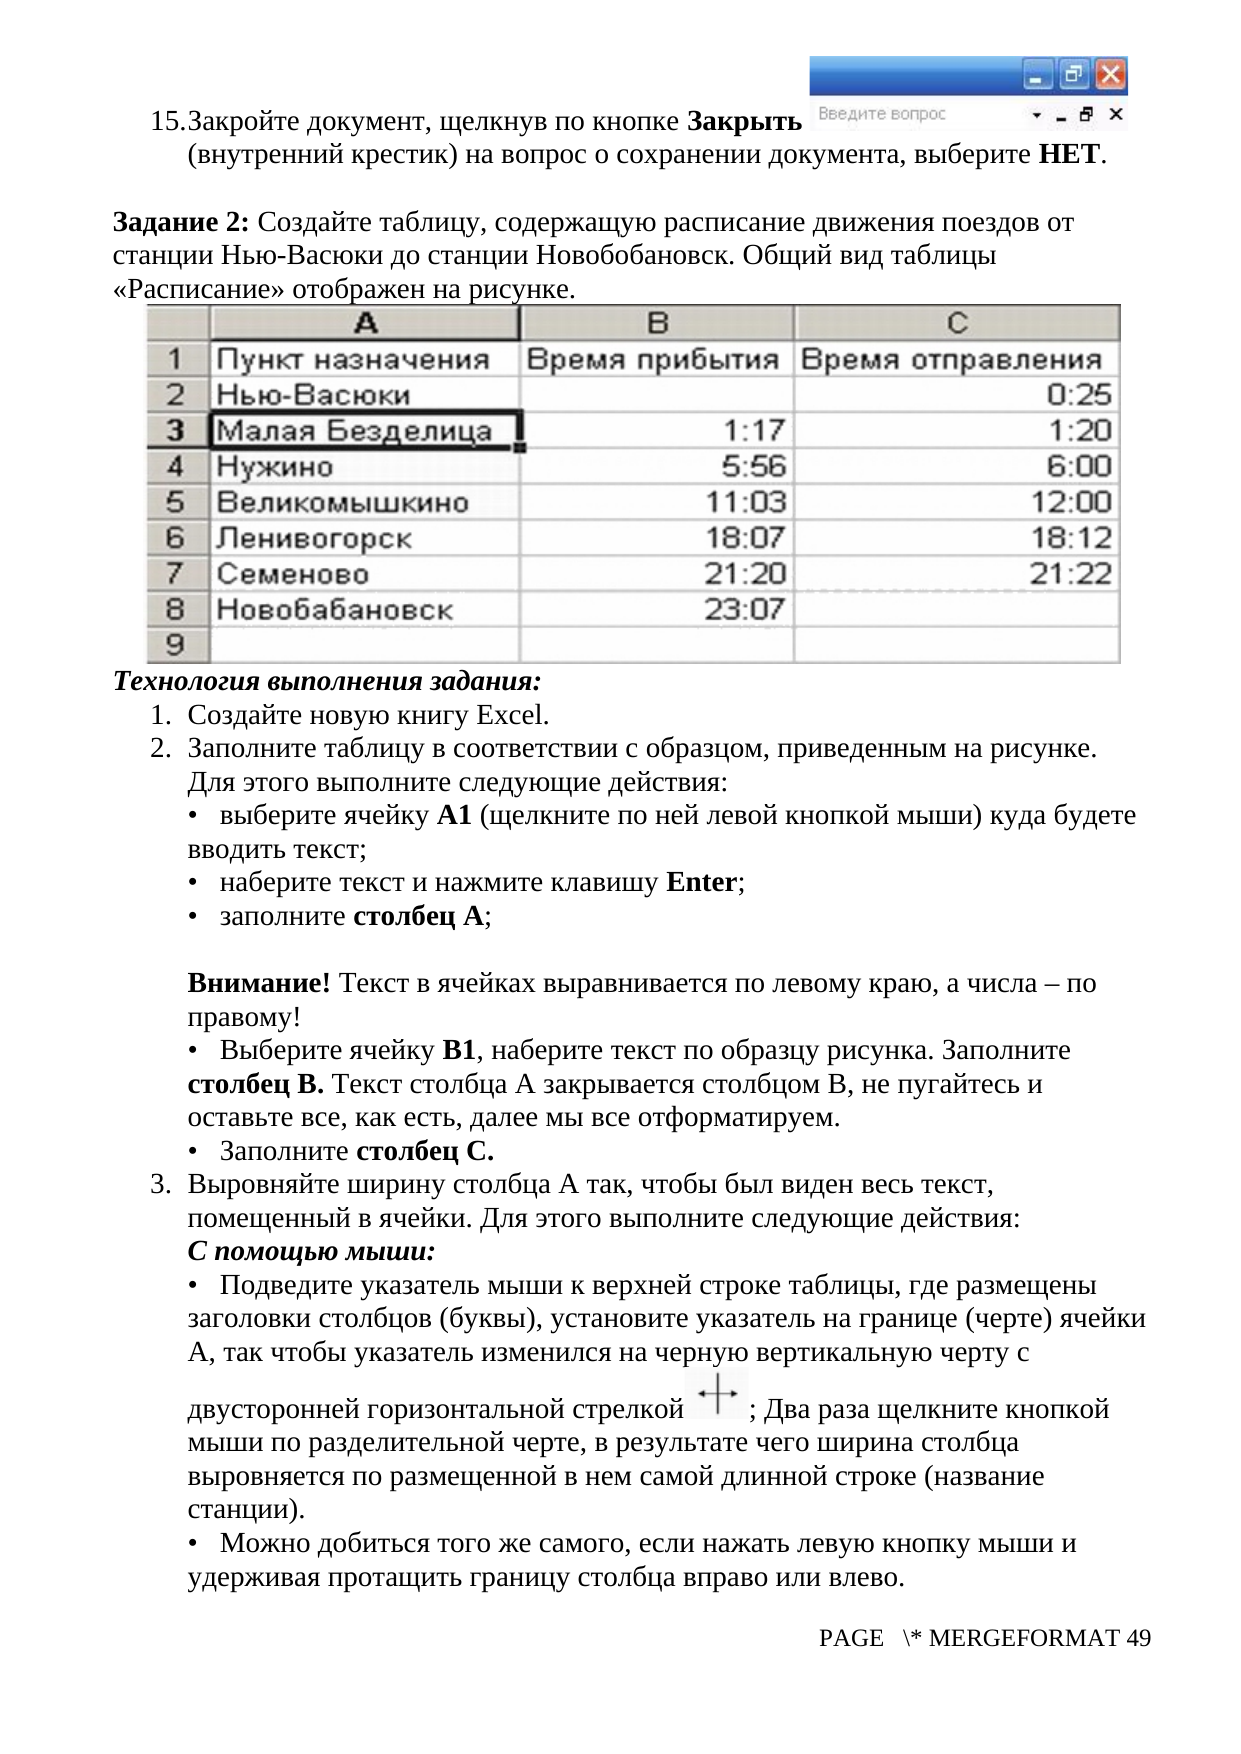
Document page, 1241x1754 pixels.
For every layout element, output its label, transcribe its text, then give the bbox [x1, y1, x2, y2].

list Заполните таблицу в соответствии с образцом, приведенным на рисунке. Для этого выполните следующие действия: • выберите ячейку А1 (щелкните по ней левой кнопкой мыши) куда будете вводить текст; • наберите текст и нажмите клавишу Enter; • заполните столбец А; [150, 730, 1152, 932]
list Выровняйте ширину столбца А так, чтобы был виден весь текст, помещенный в ячейки. Для этого выполните следующие действия: [150, 1166, 1152, 1233]
list Создайте новую книгу Excel. [150, 697, 1152, 730]
list Закройте документ, щелкнув по кнопке Закрыть (внутренний крестик) на вопрос о сохранении документа, выберите НЕТ. [150, 56, 1152, 170]
text Технология выполнения задания: [112, 663, 1152, 697]
text Задание 2: Создайте таблицу, содержащую расписание движения поездов от станции Нью-Васюки до станции Новобобановск. Общий вид таблицы «Расписание» отображен на рисунке. [112, 170, 1152, 304]
text Внимание! Текст в ячейках выравнивается по левому краю, а числа – по правому! • Выберите ячейку В1, наберите текст по образцу рисунка. Заполните столбец В. Текст столбца А закрывается столбцом В, не пугайтесь и оставьте все, как есть, далее мы все отформатируем. • Заполните столбец С. [187, 932, 1152, 1166]
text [187, 1233, 1152, 1592]
picture [143, 304, 1121, 664]
picture [684, 1367, 749, 1419]
picture [809, 56, 1129, 131]
